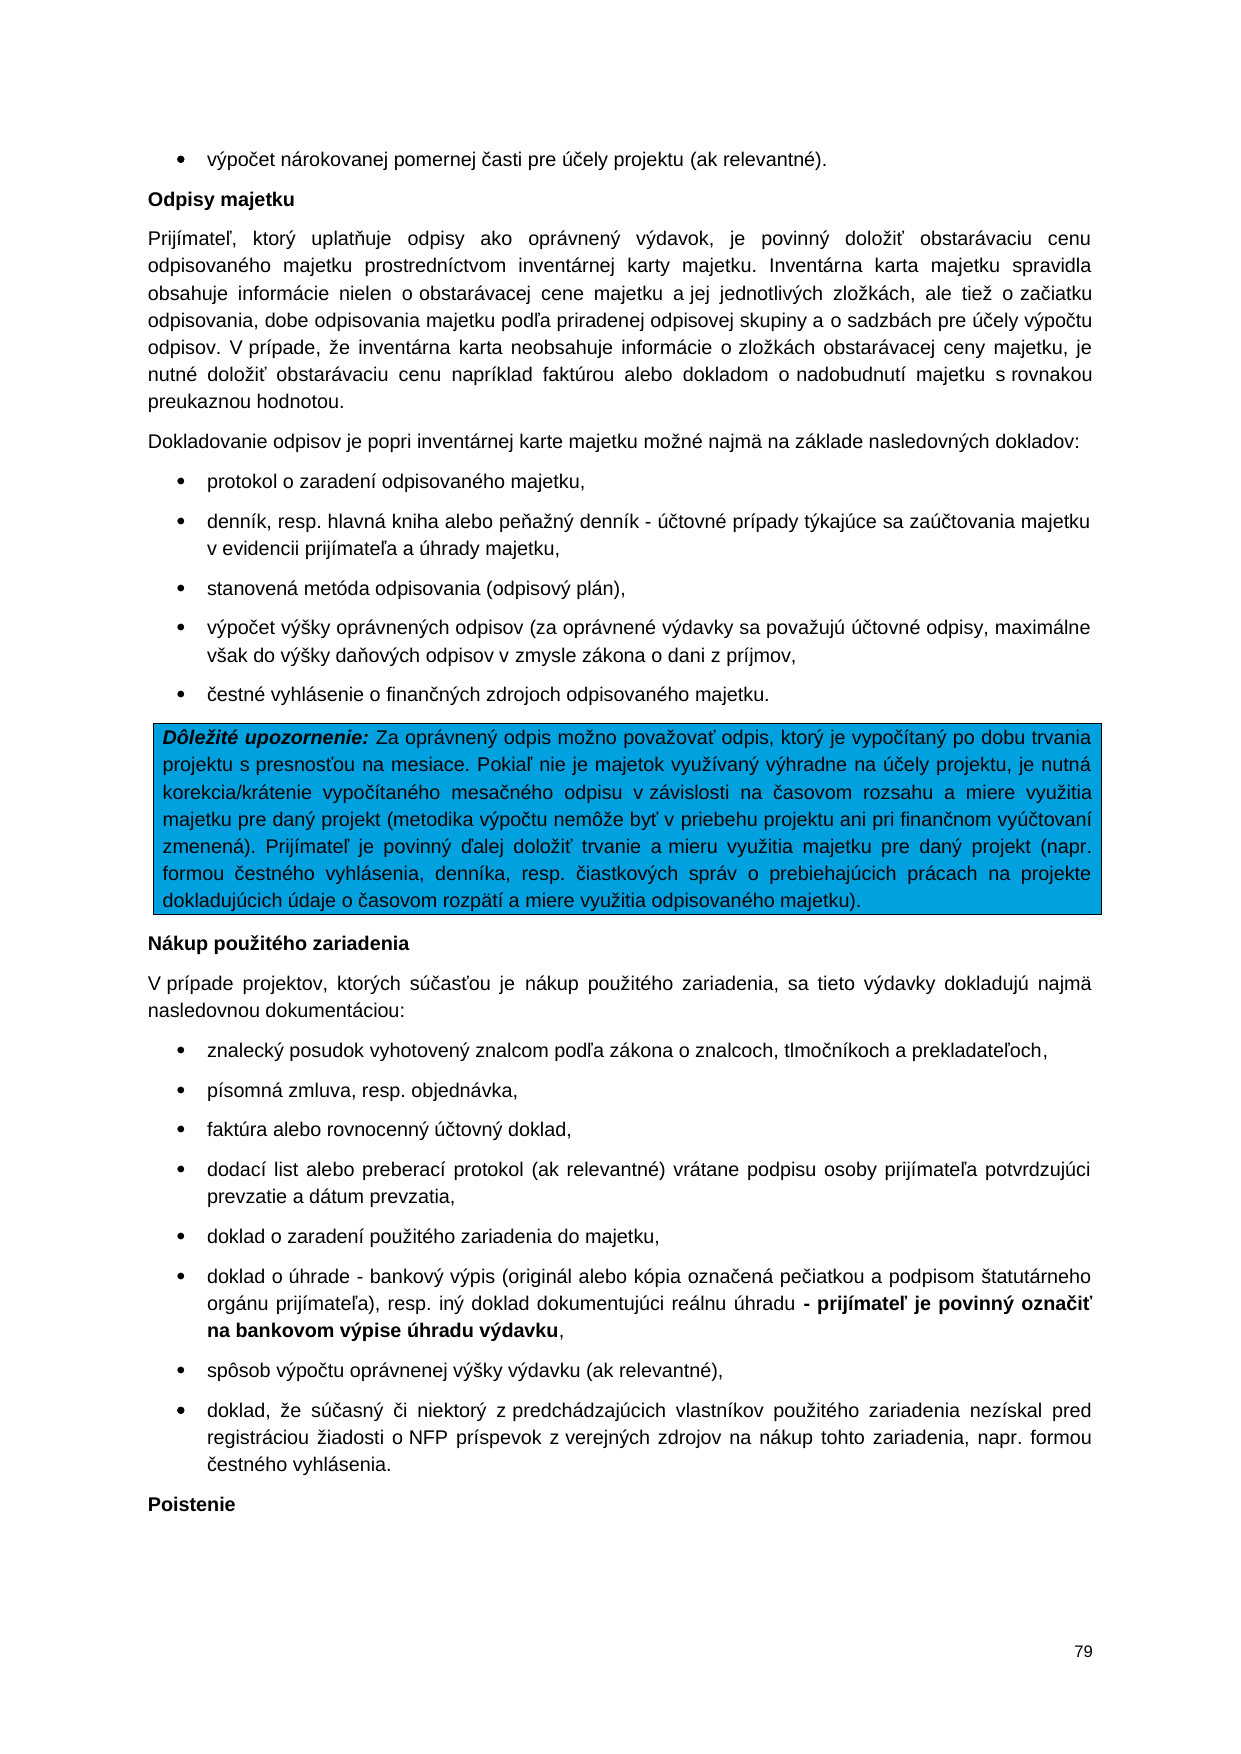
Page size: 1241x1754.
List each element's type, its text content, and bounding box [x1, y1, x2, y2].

text Dokladovanie odpisov je popri inventárnej karte majetku možné najmä na základe nasledovných dokladov: [148, 430, 1092, 453]
list doklad, že súčasný či niektorý z predchádzajúcich vlastníkov použitého zariadenia nezískal pred registráciou žiadosti o NFP príspevok z verejných zdrojov na nákup tohto zariadenia, napr. formou čestného vyhlásenia. [177, 1399, 1092, 1476]
list faktúra alebo rovnocenný účtovný doklad, [177, 1118, 1092, 1141]
text Prijímateľ, ktorý uplatňuje odpisy ako oprávnený výdavok, je povinný doložiť obstarávaciu cenu odpisovaného majetku prostredníctvom inventárnej karty majetku. Inventárna karta majetku spravidla obsahuje informácie nielen o obstarávacej cene majetku a jej jednotlivých zložkách, ale tiež o začiatku odpisovania, dobe odpisovania majetku podľa priradenej odpisovej skupiny a o sadzbách pre účely výpočtu odpisov. V prípade, že inventárna karta neobsahuje informácie o zložkách obstarávacej ceny majetku, je nutné doložiť obstarávaciu cenu napríklad faktúrou alebo dokladom o nadobudnutí majetku s rovnakou preukaznou hodnotou. [148, 227, 1092, 413]
list výpočet nárokovanej pomernej časti pre účely projektu (ak relevantné). [177, 148, 1092, 171]
list denník, resp. hlavná kniha alebo peňažný denník - účtovné prípady týkajúce sa zaúčtovania majetku v evidencii prijímateľa a úhrady majetku, [177, 509, 1092, 559]
text Dôležité upozornenie: Za oprávnený odpis možno považovať odpis, ktorý je vypočítaný po dobu trvania projektu s presnosťou na mesiace. Pokiaľ nie je majetok využívaný výhradne na účely projektu, je nutná korekcia/krátenie vypočítaného mesačného odpisu v závislosti na časovom rozsahu a miere využitia majetku pre daný projekt (metodika výpočtu nemôže byť v priebehu projektu ani pri finančnom vyúčtovaní zmenená). Prijímateľ je povinný ďalej doložiť trvanie a mieru využitia majetku pre daný projekt (napr. formou čestného vyhlásenia, denníka, resp. čiastkových správ o prebiehajúcich prácach na projekte dokladujúcich údaje o časovom rozpätí a miere využitia odpisovaného majetku). [154, 724, 1101, 914]
list znalecký posudok vyhotovený znalcom podľa zákona o znalcoch, tlmočníkoch a prekladateľoch, [177, 1039, 1092, 1061]
list stanovená metóda odpisovania (odpisový plán), [177, 576, 1092, 599]
list dodací list alebo preberací protokol (ak relevantné) vrátane podpisu osoby prijímateľa potvrdzujúci prevzatie a dátum prevzatia, [177, 1158, 1092, 1208]
text Poistenie [148, 1493, 1092, 1516]
text Odpisy majetku [148, 187, 1092, 210]
list protokol o zaradení odpisovaného majetku, [177, 470, 1092, 492]
text Nákup použitého zariadenia [148, 932, 1092, 955]
list písomná zmluva, resp. objednávka, [177, 1078, 1092, 1101]
list čestné vyhlásenie o finančných zdrojoch odpisovaného majetku. [177, 683, 1092, 706]
list spôsob výpočtu oprávnenej výšky výdavku (ak relevantné), [177, 1359, 1092, 1382]
list doklad o zaradení použitého zariadenia do majetku, [177, 1225, 1092, 1248]
list výpočet výšky oprávnených odpisov (za oprávnené výdavky sa považujú účtovné odpisy, maximálne však do výšky daňových odpisov v zmysle zákona o dani z príjmov, [177, 616, 1092, 666]
text V prípade projektov, ktorých súčasťou je nákup použitého zariadenia, sa tieto výdavky dokladujú najmä nasledovnou dokumentáciou: [148, 972, 1092, 1022]
